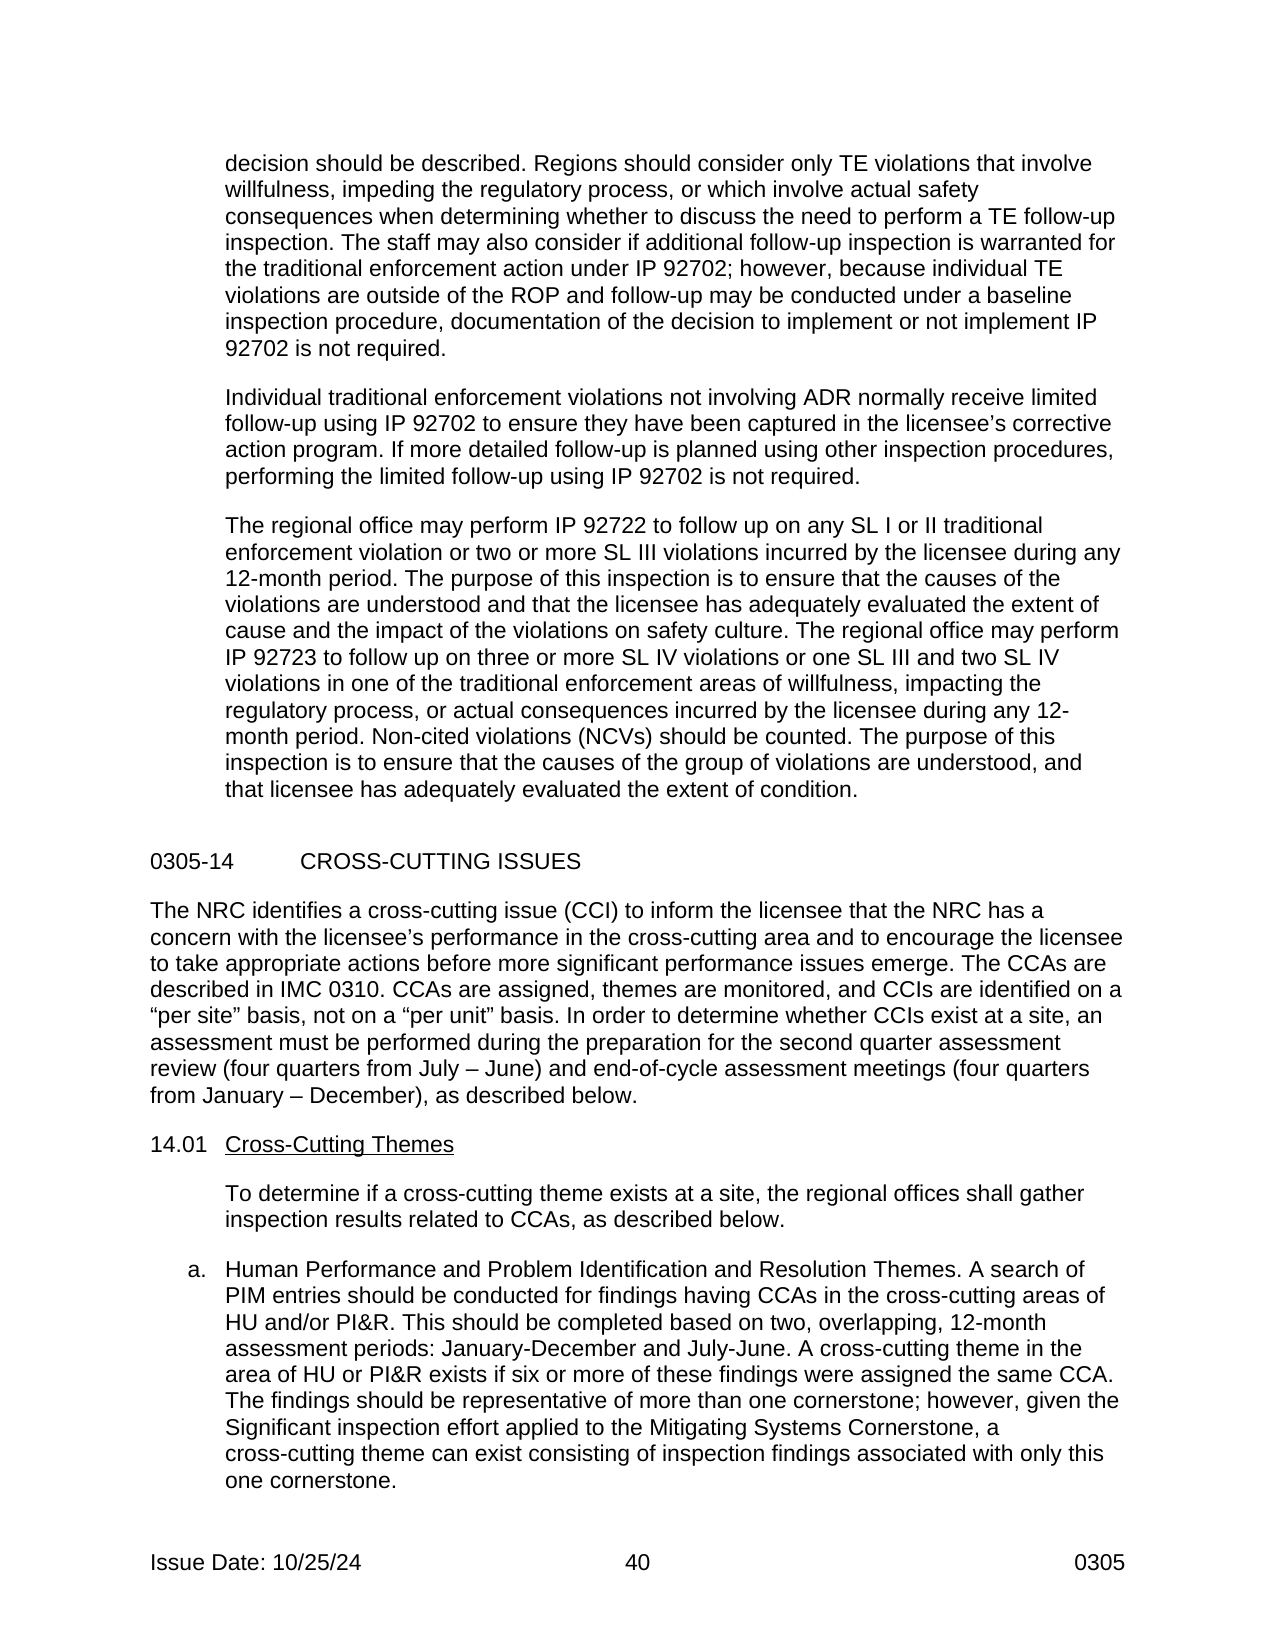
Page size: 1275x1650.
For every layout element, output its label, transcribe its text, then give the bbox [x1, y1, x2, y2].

subtitle 0305-14 CROSS-CUTTING ISSUES [150, 848, 1125, 874]
list Human Performance and Problem Identification and Resolution Themes. A search of PIM entries should be conducted for findings having CCAs in the cross-cutting areas of HU and/or PI&R. This should be completed based on two, overlapping, 12-month assessment periods: January-December and July-June. A cross-cutting theme in the area of HU or PI&R exists if six or more of these findings were assigned the same CCA. The findings should be representative of more than one cornerstone; however, given the Significant inspection effort applied to the Mitigating Systems Cornerstone, a cross-cutting theme can exist consisting of inspection findings associated with only this one cornerstone. [187, 1256, 1125, 1493]
text Individual traditional enforcement violations not involving ADR normally receive limited follow-up using IP 92702 to ensure they have been captured in the licensee’s corrective action program. If more detailed follow-up is planned using other inspection procedures, performing the limited follow-up using IP 92702 is not required. [225, 384, 1125, 489]
subtitle 14.01 Cross-Cutting Themes [150, 1131, 1125, 1157]
text To determine if a cross-cutting theme exists at a site, the regional offices shall gather inspection results related to CCAs, as described below. [225, 1180, 1125, 1233]
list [187, 150, 1125, 361]
text The NRC identifies a cross-cutting issue (CCI) to inform the licensee that the NRC has a concern with the licensee’s performance in the cross-cutting area and to encourage the licensee to take appropriate actions before more significant performance issues emerge. The CCAs are described in IMC 0310. CCAs are assigned, themes are monitored, and CCIs are identified on a “per site” basis, not on a “per unit” basis. In order to determine whether CCIs exist at a site, an assessment must be performed during the preparation for the second quarter assessment review (four quarters from July – June) and end-of-cycle assessment meetings (four quarters from January – December), as described below. [150, 897, 1125, 1108]
text The regional office may perform IP 92722 to follow up on any SL I or II traditional enforcement violation or two or more SL III violations incurred by the licensee during any 12-month period. The purpose of this inspection is to ensure that the causes of the violations are understood and that the licensee has adequately evaluated the extent of cause and the impact of the violations on safety culture. The regional office may perform IP 92723 to follow up on three or more SL IV violations or one SL III and two SL IV violations in one of the traditional enforcement areas of willfulness, impacting the regulatory process, or actual consequences incurred by the licensee during any 12-month period. Non-cited violations (NCVs) should be counted. The purpose of this inspection is to ensure that the causes of the group of violations are understood, and that licensee has adequately evaluated the extent of condition. [225, 512, 1125, 802]
